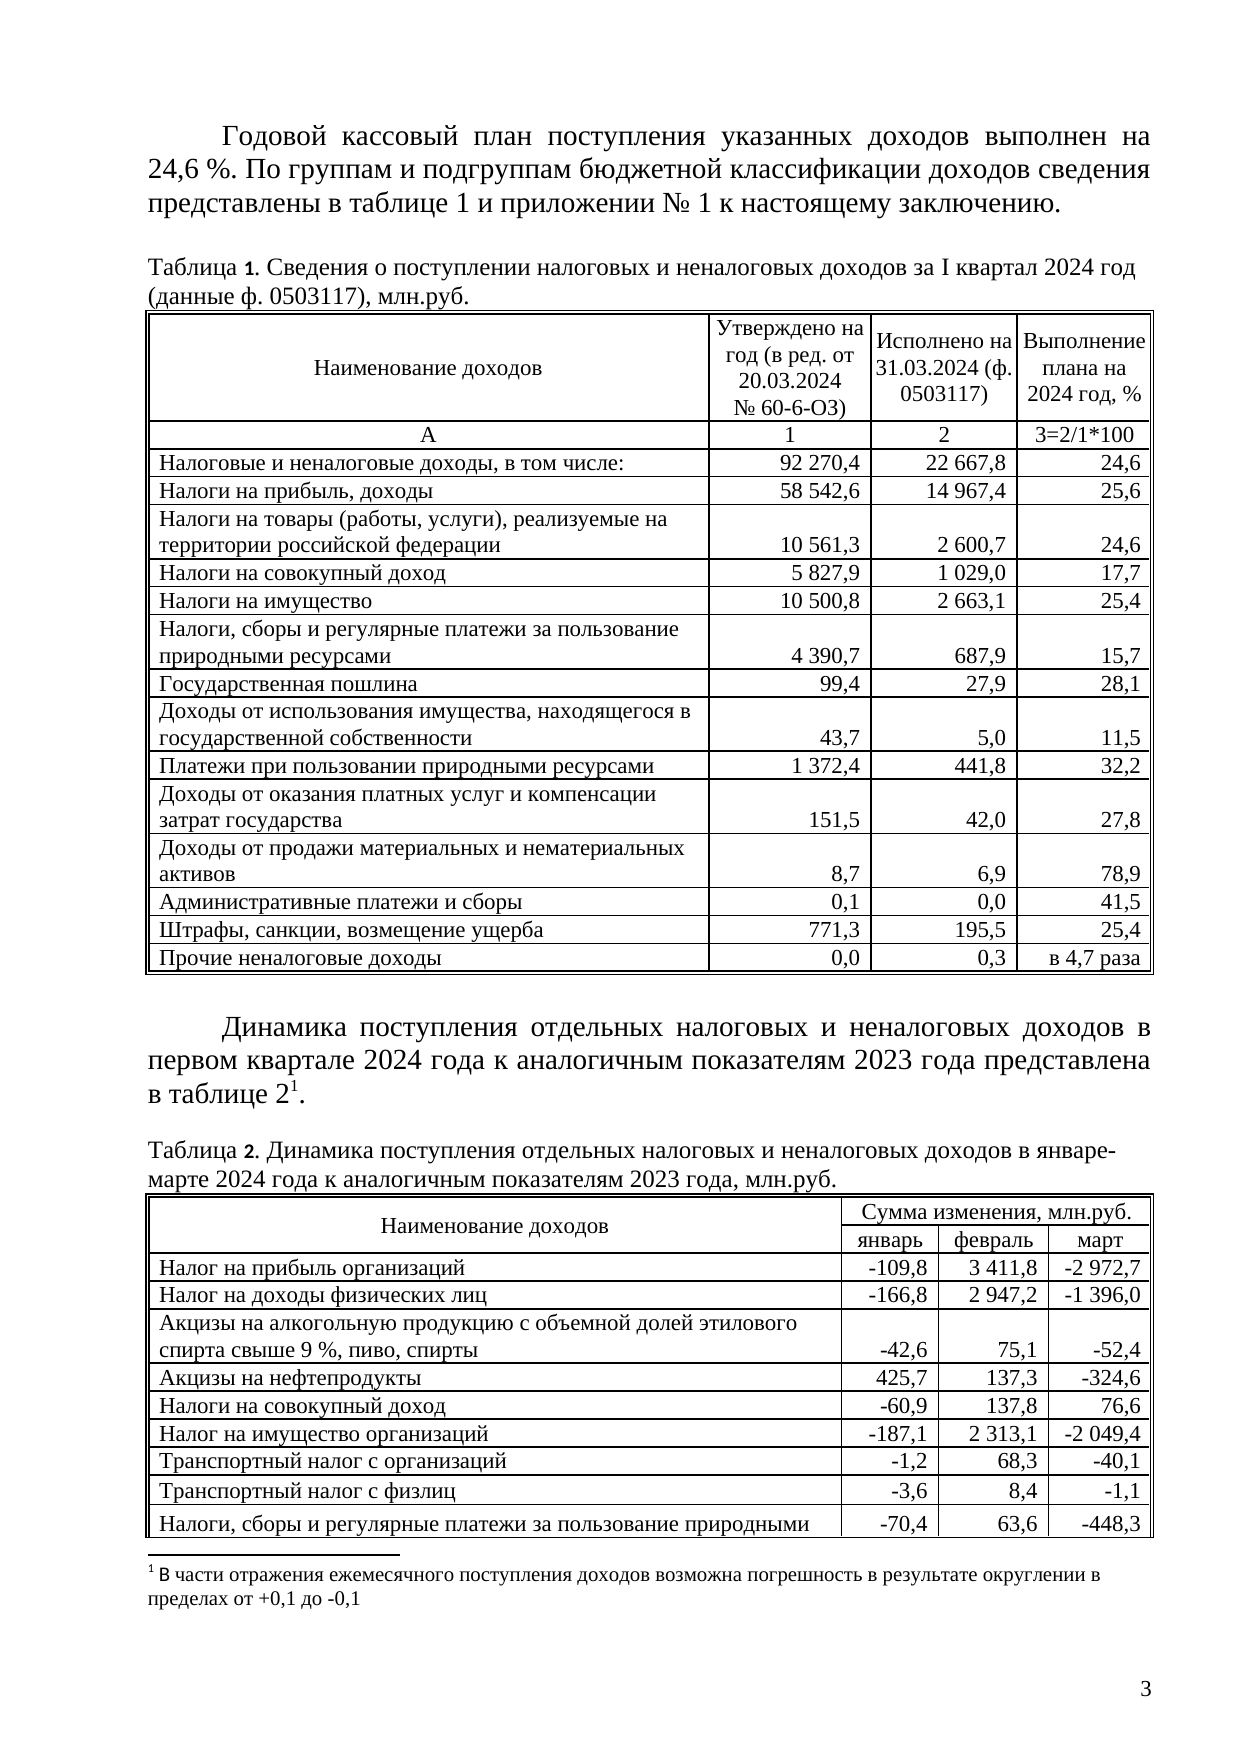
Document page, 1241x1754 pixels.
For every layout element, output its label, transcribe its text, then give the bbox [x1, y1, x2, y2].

table_cell 8,7 [710, 834, 870, 887]
table_cell 0,0 [872, 888, 1016, 914]
table_cell 8,4 [939, 1476, 1048, 1503]
table_cell 41,5 [1018, 887, 1150, 914]
table_cell 27,8 [1018, 778, 1150, 832]
table_cell 441,8 [872, 752, 1016, 778]
table_cell 1 372,4 [710, 752, 870, 778]
table_cell Налоги на совокупный доход [150, 1392, 841, 1418]
table_cell март [1049, 1224, 1150, 1252]
table_cell 10 500,8 [710, 587, 870, 614]
table_cell -70,4 [842, 1505, 938, 1536]
table_header Сумма изменения, млн.руб. [842, 1198, 1150, 1224]
text Таблица 2. Динамика поступления отдельных налоговых и неналоговых доходов в январе-марте 2024 года к аналогичным показателям 2023 года, млн.руб. [148, 1136, 1152, 1193]
table_cell 137,8 [939, 1392, 1048, 1418]
table_cell 22 667,8 [872, 450, 1016, 476]
table_cell Штрафы, санкции, возмещение ущерба [150, 916, 708, 942]
table_cell -2 049,4 [1049, 1418, 1150, 1446]
table_cell 1 [710, 422, 870, 448]
table_cell 75,1 [939, 1310, 1048, 1362]
table_cell -187,1 [842, 1420, 938, 1446]
table_cell 151,5 [710, 780, 870, 832]
table_cell Налоги на совокупный доход [150, 560, 708, 586]
table_header Утверждено на год (в ред. от 20.03.2024 № 60-6-ОЗ) [710, 315, 870, 420]
table_cell Налоги, сборы и регулярные платежи за пользование природными ресурсами [150, 615, 708, 668]
table_cell -166,8 [842, 1282, 938, 1308]
table_cell Доходы от оказания платных услуг и компенсации затрат государства [150, 780, 708, 832]
table_cell 3=2/1*100 [1018, 420, 1150, 448]
table_cell 27,9 [872, 670, 1016, 696]
table_cell Налог на доходы физических лиц [150, 1282, 841, 1308]
table_cell Налог на имущество организаций [150, 1420, 841, 1446]
table_cell -52,4 [1049, 1308, 1150, 1362]
table_cell 24,6 [1018, 504, 1150, 558]
table_cell -1 396,0 [1049, 1280, 1150, 1308]
table_cell 2 947,2 [939, 1282, 1048, 1308]
table_cell 10 561,3 [710, 505, 870, 558]
table_cell Прочие неналоговые доходы [150, 944, 708, 970]
table_cell 687,9 [872, 615, 1016, 668]
table_cell -3,6 [842, 1476, 938, 1503]
table_cell 25,4 [1018, 915, 1150, 942]
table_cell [150, 1505, 841, 1536]
table_cell 0,0 [710, 944, 870, 970]
table_cell 5 827,9 [710, 560, 870, 586]
table_cell 2 663,1 [872, 587, 1016, 614]
text Динамика поступления отдельных налоговых и неналоговых доходов в первом квартале 2024 года к аналогичным показателям 2023 года представлена в таблице 2. [148, 1009, 1152, 1109]
table_cell Акцизы на алкогольную продукцию с объемной долей этилового спирта свыше 9 %, пиво, спирты [150, 1310, 841, 1362]
table_cell 425,7 [842, 1364, 938, 1390]
table_cell 43,7 [710, 698, 870, 750]
table_cell 28,1 [1018, 668, 1150, 696]
table_cell 137,3 [939, 1364, 1048, 1390]
table_cell 2 [872, 422, 1016, 448]
table_cell Доходы от продажи материальных и нематериальных активов [150, 834, 708, 887]
table_cell -42,6 [842, 1310, 938, 1362]
table_cell 17,7 [1018, 558, 1150, 586]
table_cell 15,7 [1018, 614, 1150, 668]
table_header Наименование доходов [150, 1198, 841, 1252]
table_cell Налоги на имущество [150, 587, 708, 614]
table_cell -2 972,7 [1049, 1252, 1150, 1280]
table_cell 32,2 [1018, 750, 1150, 778]
table_cell Налоговые и неналоговые доходы, в том числе: [150, 450, 708, 476]
table_header Выполнение плана на 2024 год, % [1018, 315, 1150, 420]
table_cell 2 600,7 [872, 505, 1016, 558]
table_cell 195,5 [872, 916, 1016, 942]
table_cell 24,6 [1018, 448, 1150, 476]
table_cell Налоги на прибыль, доходы [150, 477, 708, 504]
table_cell 771,3 [710, 916, 870, 942]
table_cell 68,3 [939, 1448, 1048, 1474]
table_cell Платежи при пользовании природными ресурсами [150, 752, 708, 778]
table_cell Налоги на товары (работы, услуги), реализуемые на территории российской федерации [150, 505, 708, 558]
table_cell -324,6 [1049, 1362, 1150, 1390]
table_cell -40,1 [1049, 1446, 1150, 1474]
table_cell Налог на прибыль организаций [150, 1254, 841, 1280]
table_cell 14 967,4 [872, 477, 1016, 504]
table_cell 0,3 [872, 944, 1016, 970]
table_cell -60,9 [842, 1392, 938, 1418]
text Годовой кассовый план поступления указанных доходов выполнен на 24,6 %. По группам и подгруппам бюджетной классификации доходов сведения представлены в таблице 1 и приложении № 1 к настоящему заключению. [148, 118, 1152, 219]
table_cell А [150, 422, 708, 448]
table_cell 6,9 [872, 834, 1016, 887]
table_cell -109,8 [842, 1254, 938, 1280]
table_cell Акцизы на нефтепродукты [150, 1364, 841, 1390]
table_cell 0,1 [710, 888, 870, 914]
table_cell Государственная пошлина [150, 670, 708, 696]
table_cell 3 411,8 [939, 1254, 1048, 1280]
table_cell 5,0 [872, 698, 1016, 750]
table_cell январь [842, 1226, 938, 1252]
table_cell 63,6 [939, 1505, 1048, 1536]
text Таблица 1. Сведения о поступлении налоговых и неналоговых доходов за I квартал 2024 год (данные ф. 0503117), млн.руб. [148, 252, 1152, 310]
table_cell -1,2 [842, 1448, 938, 1474]
table_cell 25,4 [1018, 586, 1150, 614]
table_cell 42,0 [872, 780, 1016, 832]
table_cell в 4,7 раза [1018, 943, 1150, 970]
table_cell Транспортный налог с организаций [150, 1448, 841, 1474]
table_cell 25,6 [1018, 476, 1150, 504]
table_cell 78,9 [1018, 833, 1150, 887]
table_cell Транспортный налог с физлиц [150, 1476, 841, 1503]
table_cell 1 029,0 [872, 560, 1016, 586]
table_cell -448,3 [1049, 1504, 1150, 1536]
table_cell Доходы от использования имущества, находящегося в государственной собственности [150, 698, 708, 750]
table_cell Административные платежи и сборы [150, 888, 708, 914]
table_cell 58 542,6 [710, 477, 870, 504]
table_cell 4 390,7 [710, 615, 870, 668]
table_cell 92 270,4 [710, 450, 870, 476]
table_header Наименование доходов [150, 315, 708, 420]
table_cell 76,6 [1049, 1390, 1150, 1418]
table_cell -1,1 [1049, 1474, 1150, 1503]
table_cell февраль [939, 1226, 1048, 1252]
table_header Исполнено на 31.03.2024 (ф. 0503117) [872, 315, 1016, 420]
table_cell 2 313,1 [939, 1420, 1048, 1446]
table_cell 11,5 [1018, 696, 1150, 750]
table_cell 99,4 [710, 670, 870, 696]
